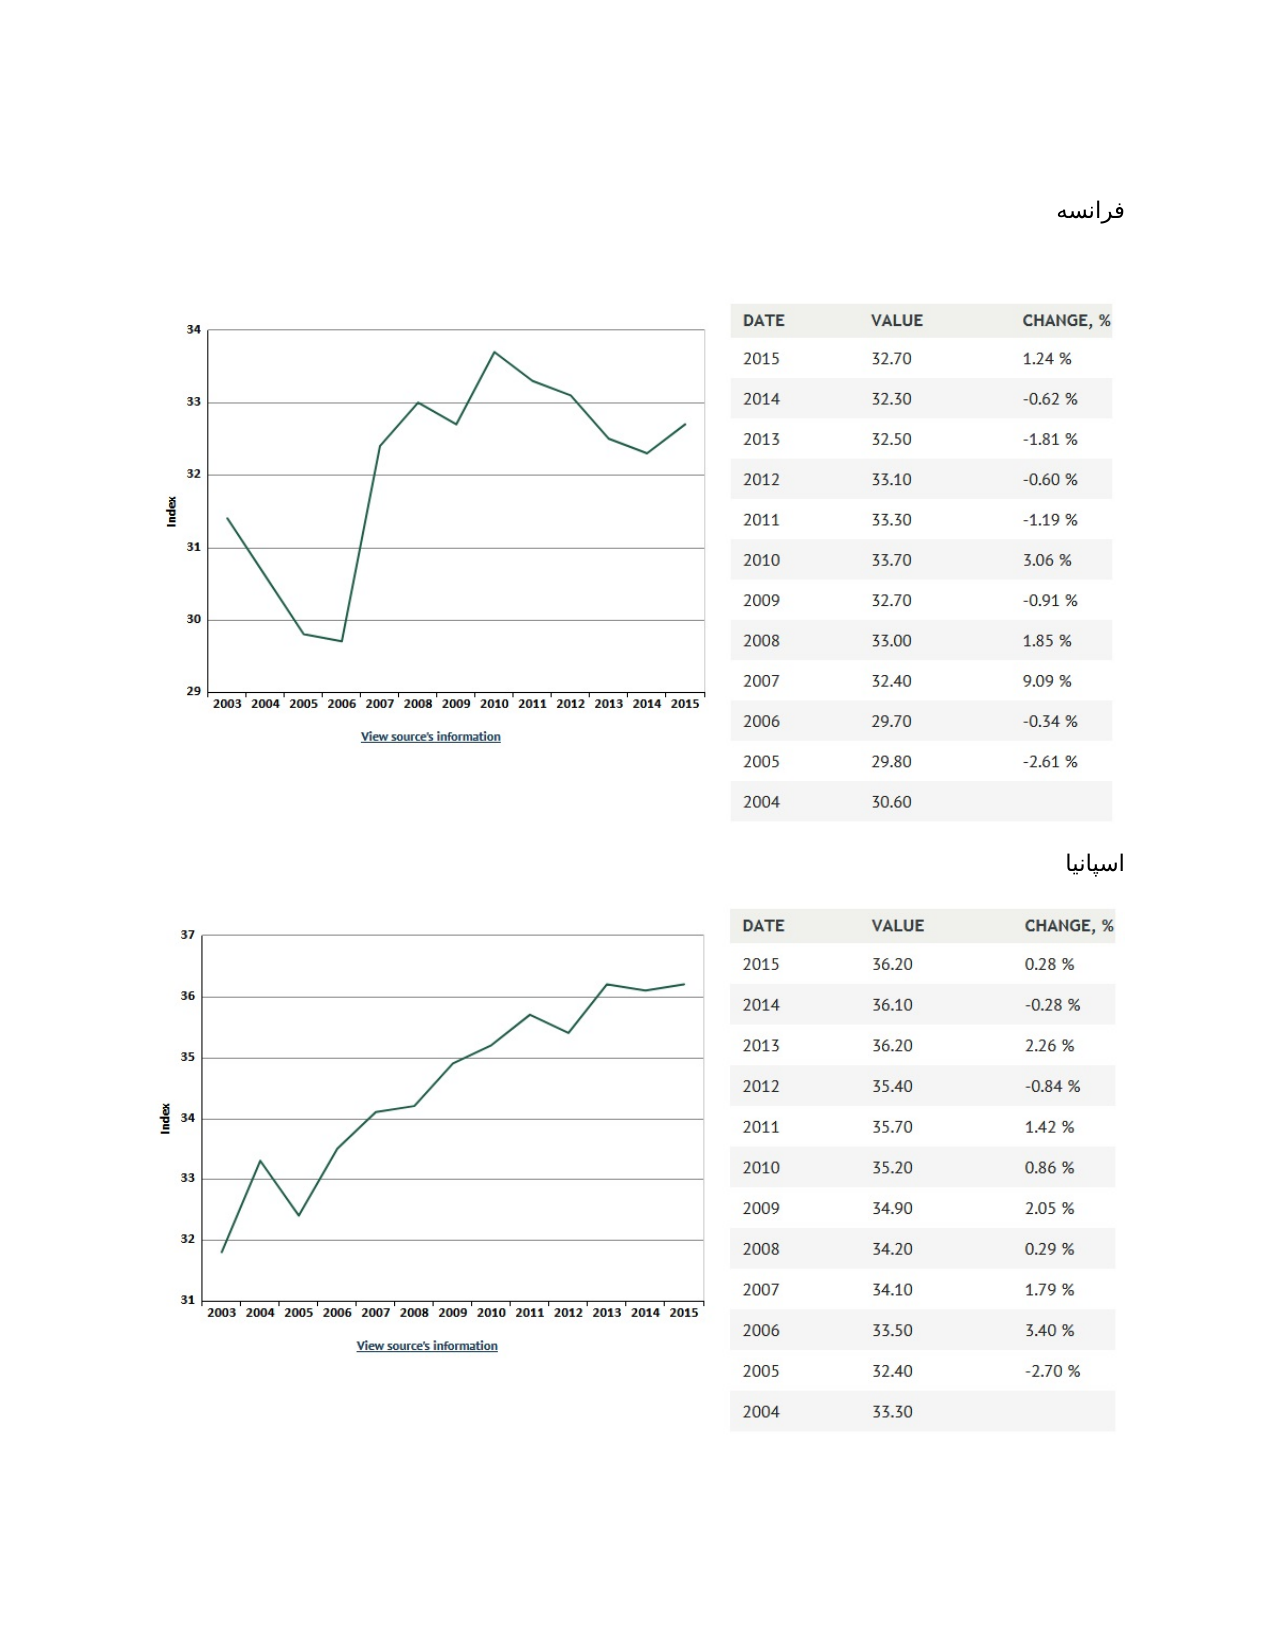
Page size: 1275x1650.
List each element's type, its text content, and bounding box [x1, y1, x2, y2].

text فرانسه [150, 197, 1125, 223]
picture [150, 895, 1125, 1440]
text اسپانیا [150, 850, 1125, 877]
picture [150, 289, 1125, 832]
